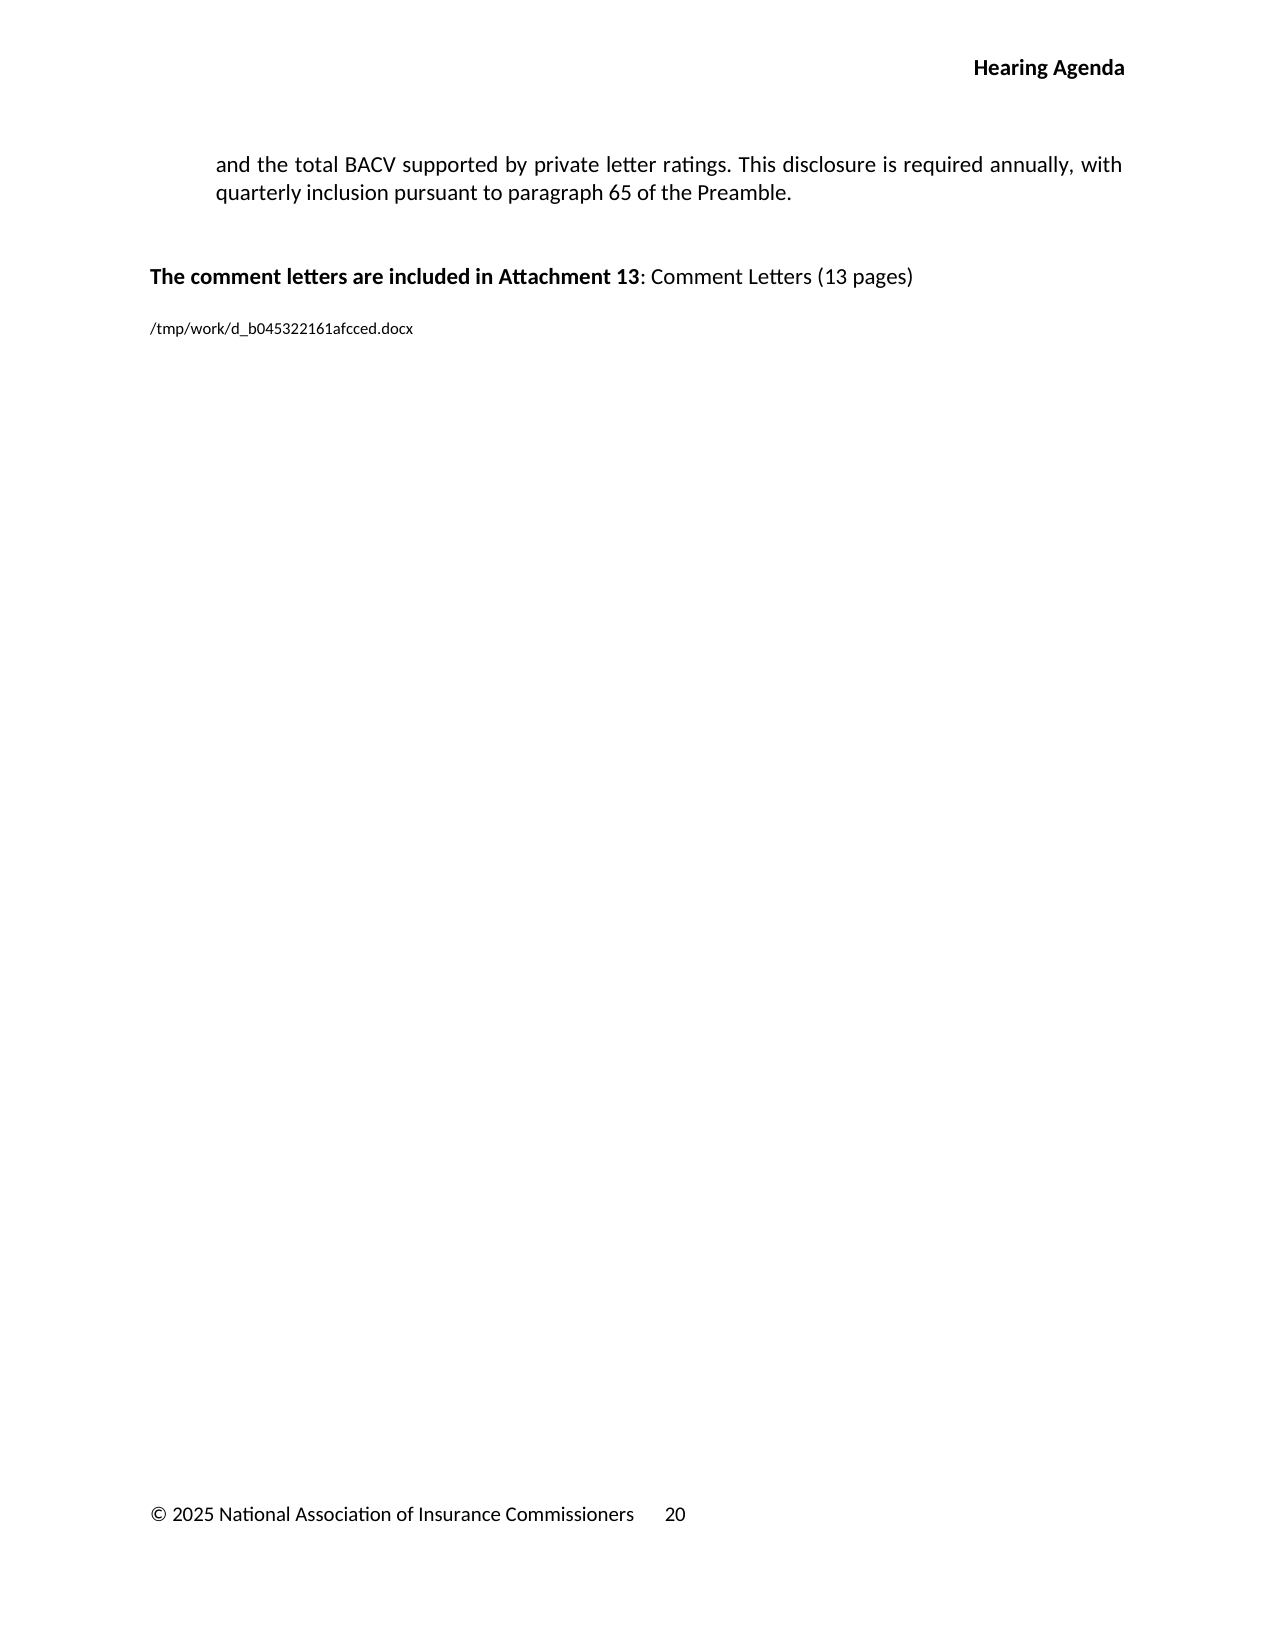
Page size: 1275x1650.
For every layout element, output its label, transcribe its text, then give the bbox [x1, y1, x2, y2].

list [178, 150, 1125, 206]
text The comment letters are included in Attachment 13: Comment Letters (13 pages) [150, 262, 1125, 290]
text https://naiconline.sharepoint.com/teams/FRSStatutoryAccounting/National Meetings/A. National Meeting Materials/2025/12-9-25 Fall National Meeting/Hearing/00 - 12-9-2025 - SAPWG Hearing Agenda.docx [150, 318, 1125, 338]
